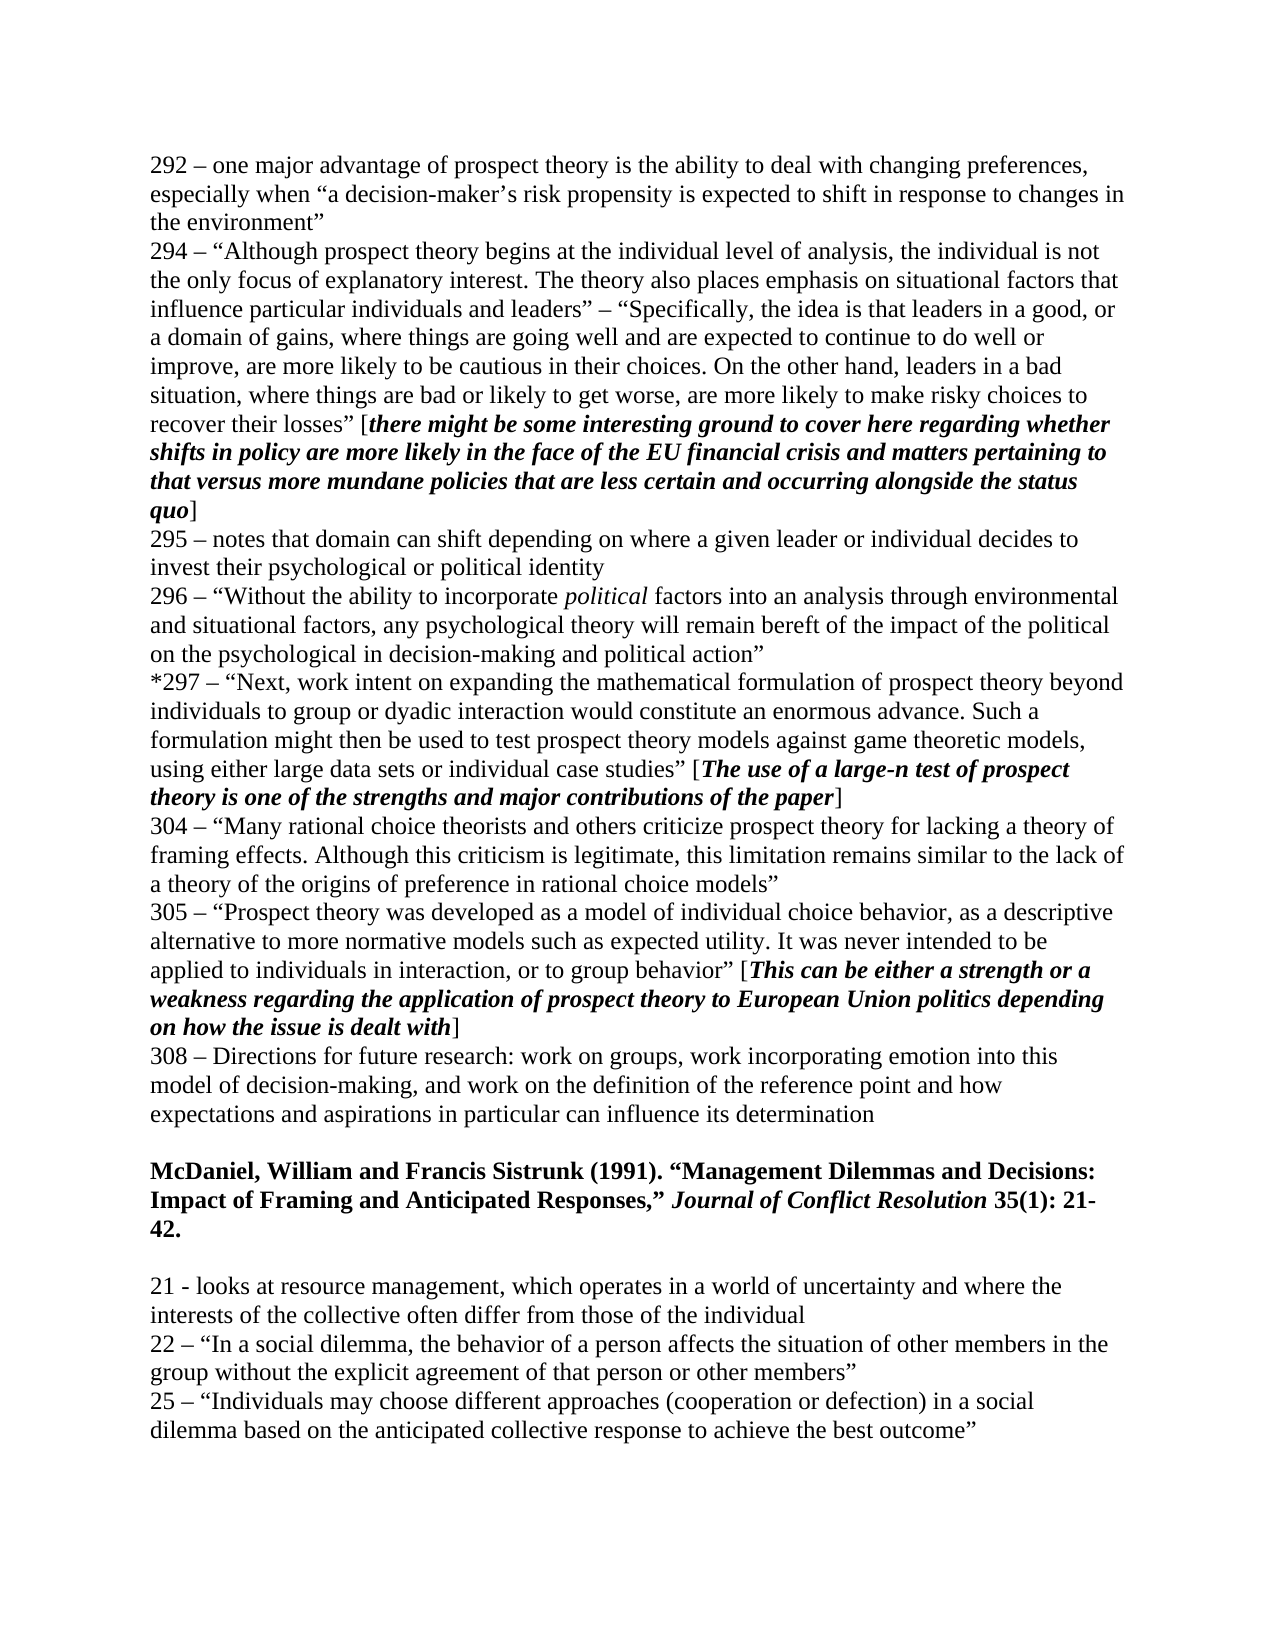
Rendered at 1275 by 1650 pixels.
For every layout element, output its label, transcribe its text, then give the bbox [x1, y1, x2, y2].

text 25 – “Individuals may choose different approaches (cooperation or defection) in a social dilemma based on the anticipated collective response to achieve the best outcome” [150, 1386, 1125, 1444]
text 296 – “Without the ability to incorporate political factors into an analysis through environmental and situational factors, any psychological theory will remain bereft of the impact of the political on the psychological in decision-making and political action” [150, 581, 1125, 667]
text 304 – “Many rational choice theorists and others criticize prospect theory for lacking a theory of framing effects. Although this criticism is legitimate, this limitation remains similar to the lack of a theory of the origins of preference in rational choice models” [150, 811, 1125, 897]
text *297 – “Next, work intent on expanding the mathematical formulation of prospect theory beyond individuals to group or dyadic interaction would constitute an enormous advance. Such a formulation might then be used to test prospect theory models against game theoretic models, using either large data sets or individual case studies” [The use of a large-n test of prospect theory is one of the strengths and major contributions of the paper] [150, 667, 1125, 811]
text 22 – “In a social dilemma, the behavior of a person affects the situation of other members in the group without the explicit agreement of that person or other members” [150, 1329, 1125, 1386]
text McDaniel, William and Francis Sistrunk (1991). “Management Dilemmas and Decisions: Impact of Framing and Anticipated Responses,” Journal of Conflict Resolution 35(1): 21-42. [150, 1156, 1125, 1242]
text 21 - looks at resource management, which operates in a world of uncertainty and where the interests of the collective often differ from those of the individual [150, 1271, 1125, 1329]
text 295 – notes that domain can shift depending on where a given leader or individual decides to invest their psychological or political identity [150, 524, 1125, 581]
text 292 – one major advantage of prospect theory is the ability to deal with changing preferences, especially when “a decision-maker’s risk propensity is expected to shift in response to changes in the environment” [150, 150, 1125, 236]
text 294 – “Although prospect theory begins at the individual level of analysis, the individual is not the only focus of explanatory interest. The theory also places emphasis on situational factors that influence particular individuals and leaders” – “Specifically, the idea is that leaders in a good, or a domain of gains, where things are going well and are expected to continue to do well or improve, are more likely to be cautious in their choices. On the other hand, leaders in a bad situation, where things are bad or likely to get worse, are more likely to make risky choices to recover their losses” [there might be some interesting ground to cover here regarding whether shifts in policy are more likely in the face of the EU financial crisis and matters pertaining to that versus more mundane policies that are less certain and occurring alongside the status quo] [150, 236, 1125, 524]
text 308 – Directions for future research: work on groups, work incorporating emotion into this model of decision-making, and work on the definition of the reference point and how expectations and aspirations in particular can influence its determination [150, 1041, 1125, 1127]
text 305 – “Prospect theory was developed as a model of individual choice behavior, as a descriptive alternative to more normative models such as expected utility. It was never intended to be applied to individuals in interaction, or to group behavior” [This can be either a strength or a weakness regarding the application of prospect theory to European Union politics depending on how the issue is dealt with] [150, 897, 1125, 1041]
